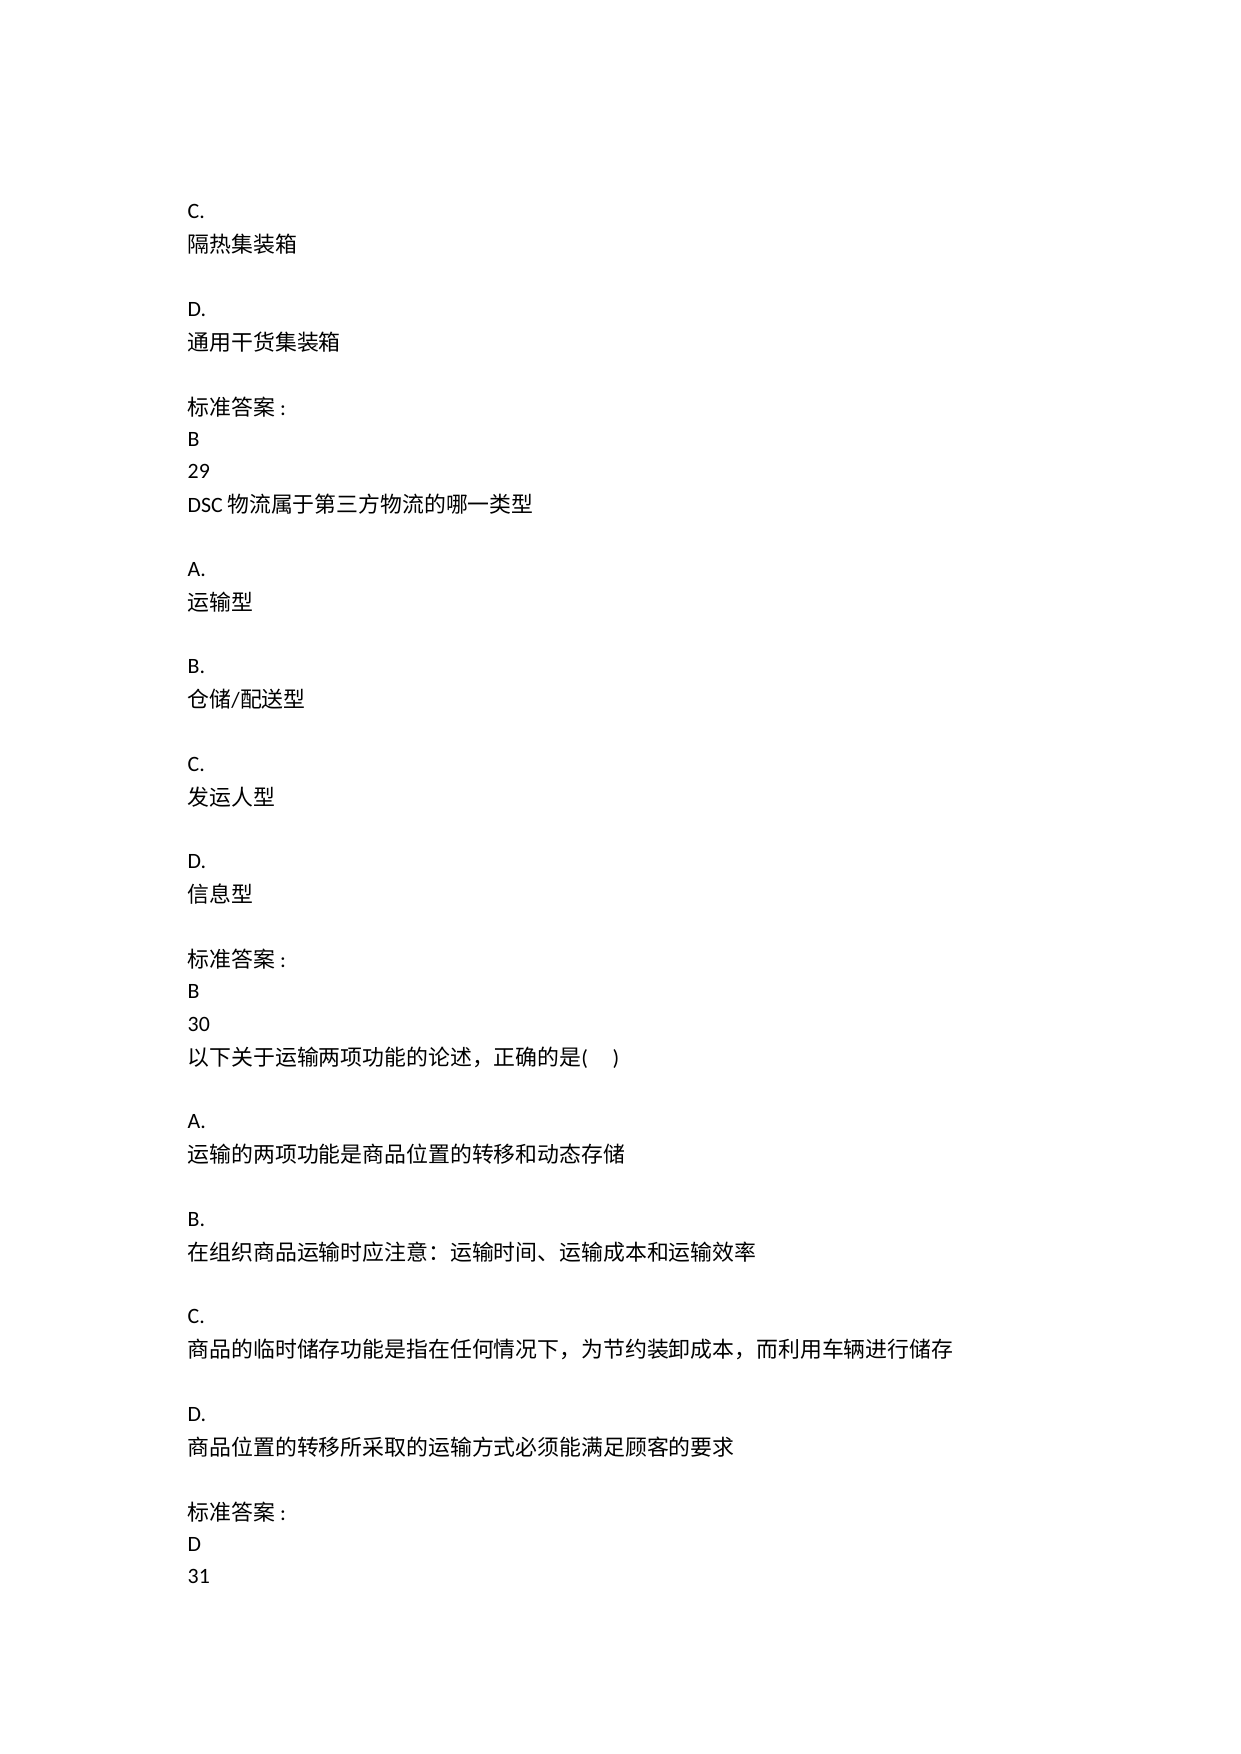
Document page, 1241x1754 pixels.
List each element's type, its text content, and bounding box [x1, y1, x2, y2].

list 信息型 [187, 877, 1053, 909]
list 在组织商品运输时应注意：运输时间、运输成本和运输效率 [187, 1234, 1053, 1267]
list 商品位置的转移所采取的运输方式必须能满足顾客的要求 [187, 1429, 1053, 1462]
list C. [187, 747, 1053, 779]
list 以下关于运输两项功能的论述，正确的是( ) [187, 1039, 1053, 1072]
list D. [187, 1397, 1053, 1429]
list 标准答案 : [187, 942, 1053, 974]
list D. [187, 844, 1053, 877]
list 运输型 [187, 584, 1053, 617]
list 发运人型 [187, 779, 1053, 812]
list 29 [187, 454, 1053, 487]
list A. [187, 1104, 1053, 1137]
list B. [187, 649, 1053, 682]
list 通用干货集装箱 [187, 324, 1053, 357]
list 隔热集装箱 [187, 227, 1053, 259]
list D [187, 1527, 1053, 1559]
list C. [187, 1299, 1053, 1332]
list DSC物流属于第三方物流的哪一类型 [187, 487, 1053, 519]
list B [187, 974, 1053, 1007]
list B [187, 422, 1053, 454]
list B. [187, 1202, 1053, 1234]
list 31 [187, 1559, 1053, 1592]
list 标准答案 : [187, 389, 1053, 422]
list A. [187, 552, 1053, 584]
list 仓储/配送型 [187, 682, 1053, 714]
list C. [187, 194, 1053, 227]
list 30 [187, 1007, 1053, 1039]
list 标准答案 : [187, 1494, 1053, 1527]
list 商品的临时储存功能是指在任何情况下，为节约装卸成本，而利用车辆进行储存 [187, 1332, 1053, 1364]
list D. [187, 292, 1053, 324]
list 运输的两项功能是商品位置的转移和动态存储 [187, 1137, 1053, 1169]
